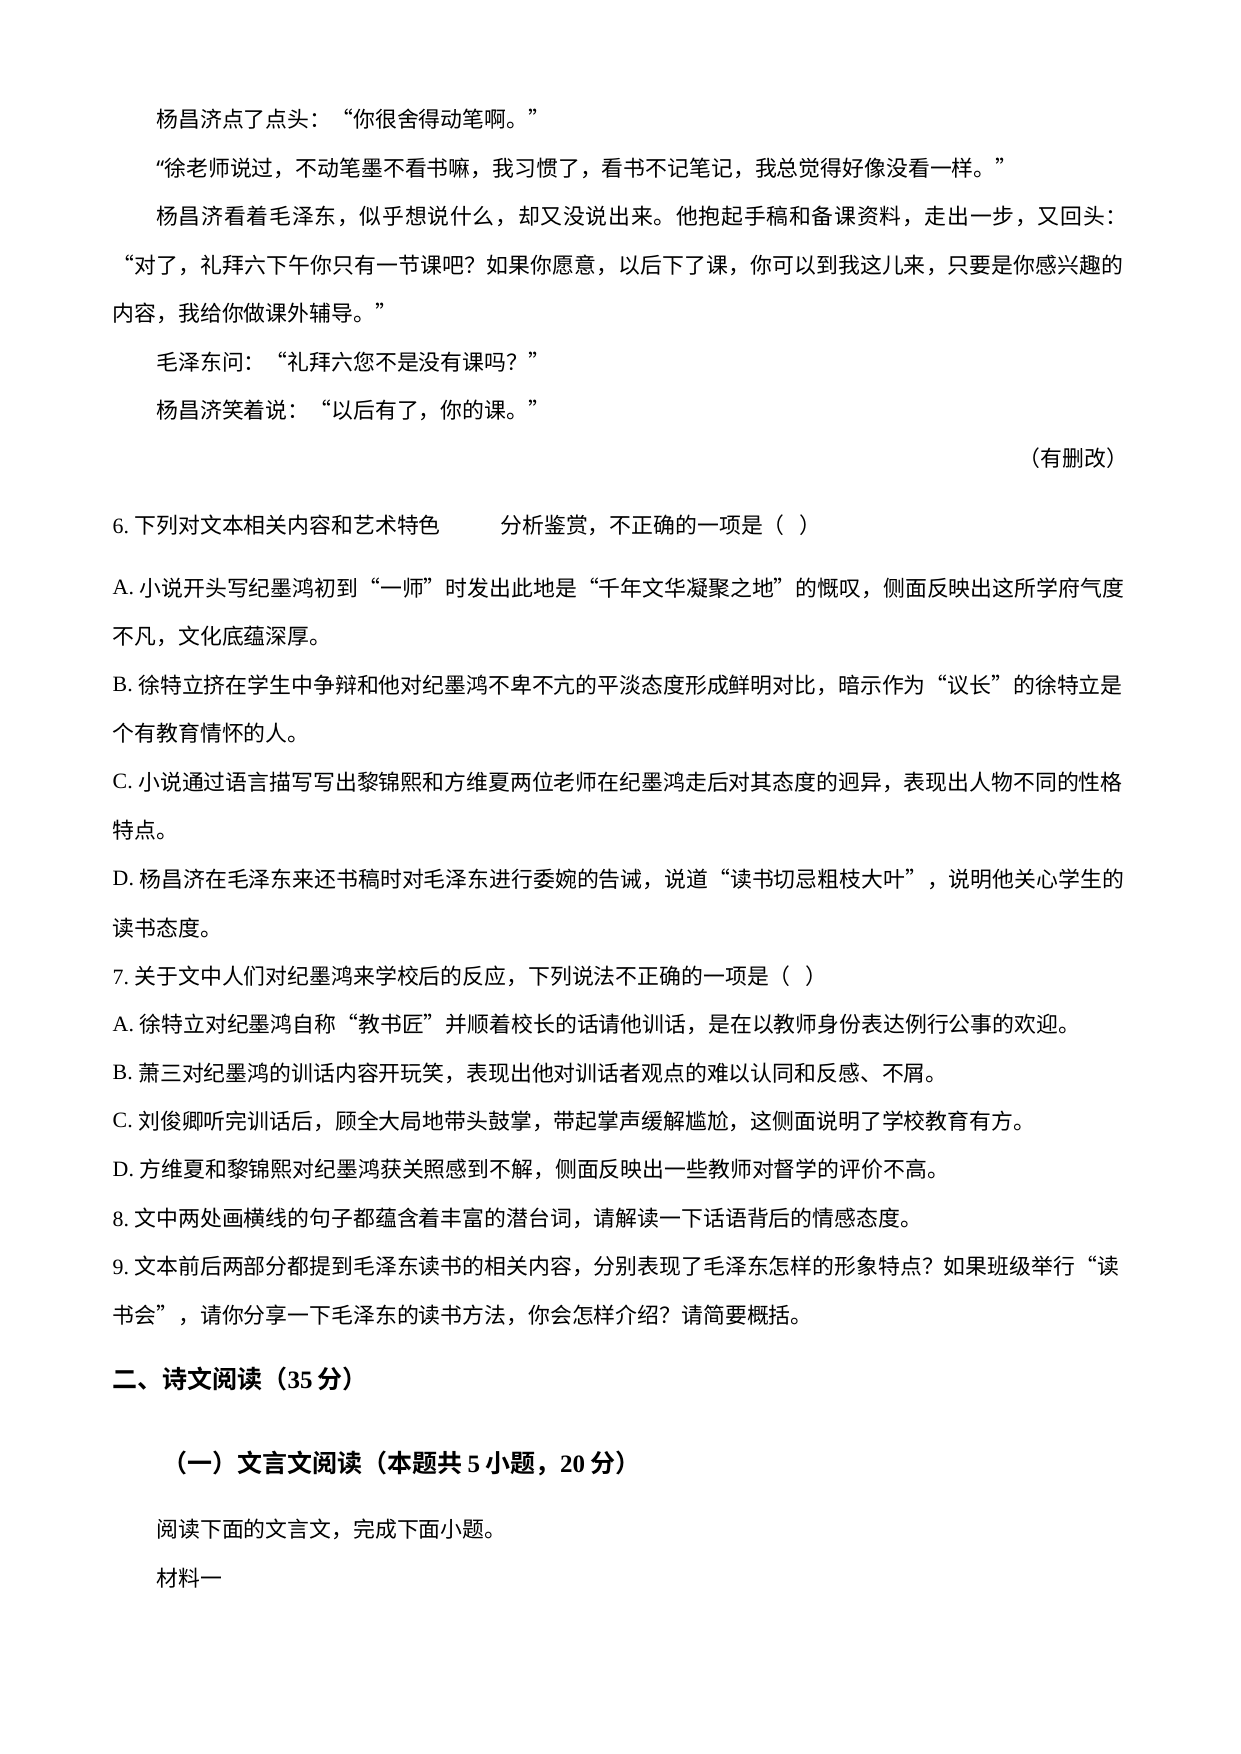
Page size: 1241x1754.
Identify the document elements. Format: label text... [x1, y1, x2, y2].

text C. 小说通过语言描写写出黎锦熙和方维夏两位老师在纪墨鸿走后对其态度的迥异，表现出人物不同的性格特点。 [112, 764, 1128, 846]
text （一）文言文阅读（本题共5小题，20分） [112, 1429, 1128, 1494]
text B. 萧三对纪墨鸿的训话内容开玩笑，表现出他对训话者观点的难以认同和反感、不屑。 [112, 1055, 1128, 1088]
text A. 徐特立对纪墨鸿自称“教书匠”并顺着校长的话请他训话，是在以教师身份表达例行公事的欢迎。 [112, 1007, 1128, 1039]
text 7. 关于文中人们对纪墨鸿来学校后的反应，下列说法不正确的一项是（ ） [112, 958, 1128, 991]
text 二、诗文阅读（35分） [112, 1346, 1128, 1411]
text D. 杨昌济在毛泽东来还书稿时对毛泽东进行委婉的告诫，说道“读书切忌粗枝大叶”，说明他关心学生的读书态度。 [112, 861, 1128, 943]
text 9. 文本前后两部分都提到毛泽东读书的相关内容，分别表现了毛泽东怎样的形象特点？如果班级举行“读书会”，请你分享一下毛泽东的读书方法，你会怎样介绍？请简要概括。 [112, 1248, 1128, 1330]
text 6. 下列对文本相关内容和艺术特色分析鉴赏，不正确的一项是（ ） [112, 489, 1128, 554]
text “徐老师说过，不动笔墨不看书嘛，我习惯了，看书不记笔记，我总觉得好像没看一样。” [112, 150, 1128, 183]
text （有删改） [112, 441, 1128, 473]
text 杨昌济点了点头：“你很舍得动笔啊。” [112, 102, 1128, 134]
text 材料一 [112, 1560, 1128, 1593]
text 毛泽东问：“礼拜六您不是没有课吗？” [112, 344, 1128, 377]
text 阅读下面的文言文，完成下面小题。 [112, 1512, 1128, 1544]
text B. 徐特立挤在学生中争辩和他对纪墨鸿不卑不亢的平淡态度形成鲜明对比，暗示作为“议长”的徐特立是个有教育情怀的人。 [112, 667, 1128, 748]
text 8. 文中两处画横线的句子都蕴含着丰富的潜台词，请解读一下话语背后的情感态度。 [112, 1200, 1128, 1233]
text D. 方维夏和黎锦熙对纪墨鸿获关照感到不解，侧面反映出一些教师对督学的评价不高。 [112, 1152, 1128, 1184]
text 杨昌济笑着说：“以后有了，你的课。” [112, 393, 1128, 425]
text C. 刘俊卿听完训话后，顾全大局地带头鼓掌，带起掌声缓解尴尬，这侧面说明了学校教育有方。 [112, 1103, 1128, 1136]
text A. 小说开头写纪墨鸿初到“一师”时发出此地是“千年文华凝聚之地”的慨叹，侧面反映出这所学府气度不凡，文化底蕴深厚。 [112, 570, 1128, 651]
text 杨昌济看着毛泽东，似乎想说什么，却又没说出来。他抱起手稿和备课资料，走出一步，又回头：“对了，礼拜六下午你只有一节课吧？如果你愿意，以后下了课，你可以到我这儿来，只要是你感兴趣的内容，我给你做课外辅导。” [112, 198, 1128, 328]
